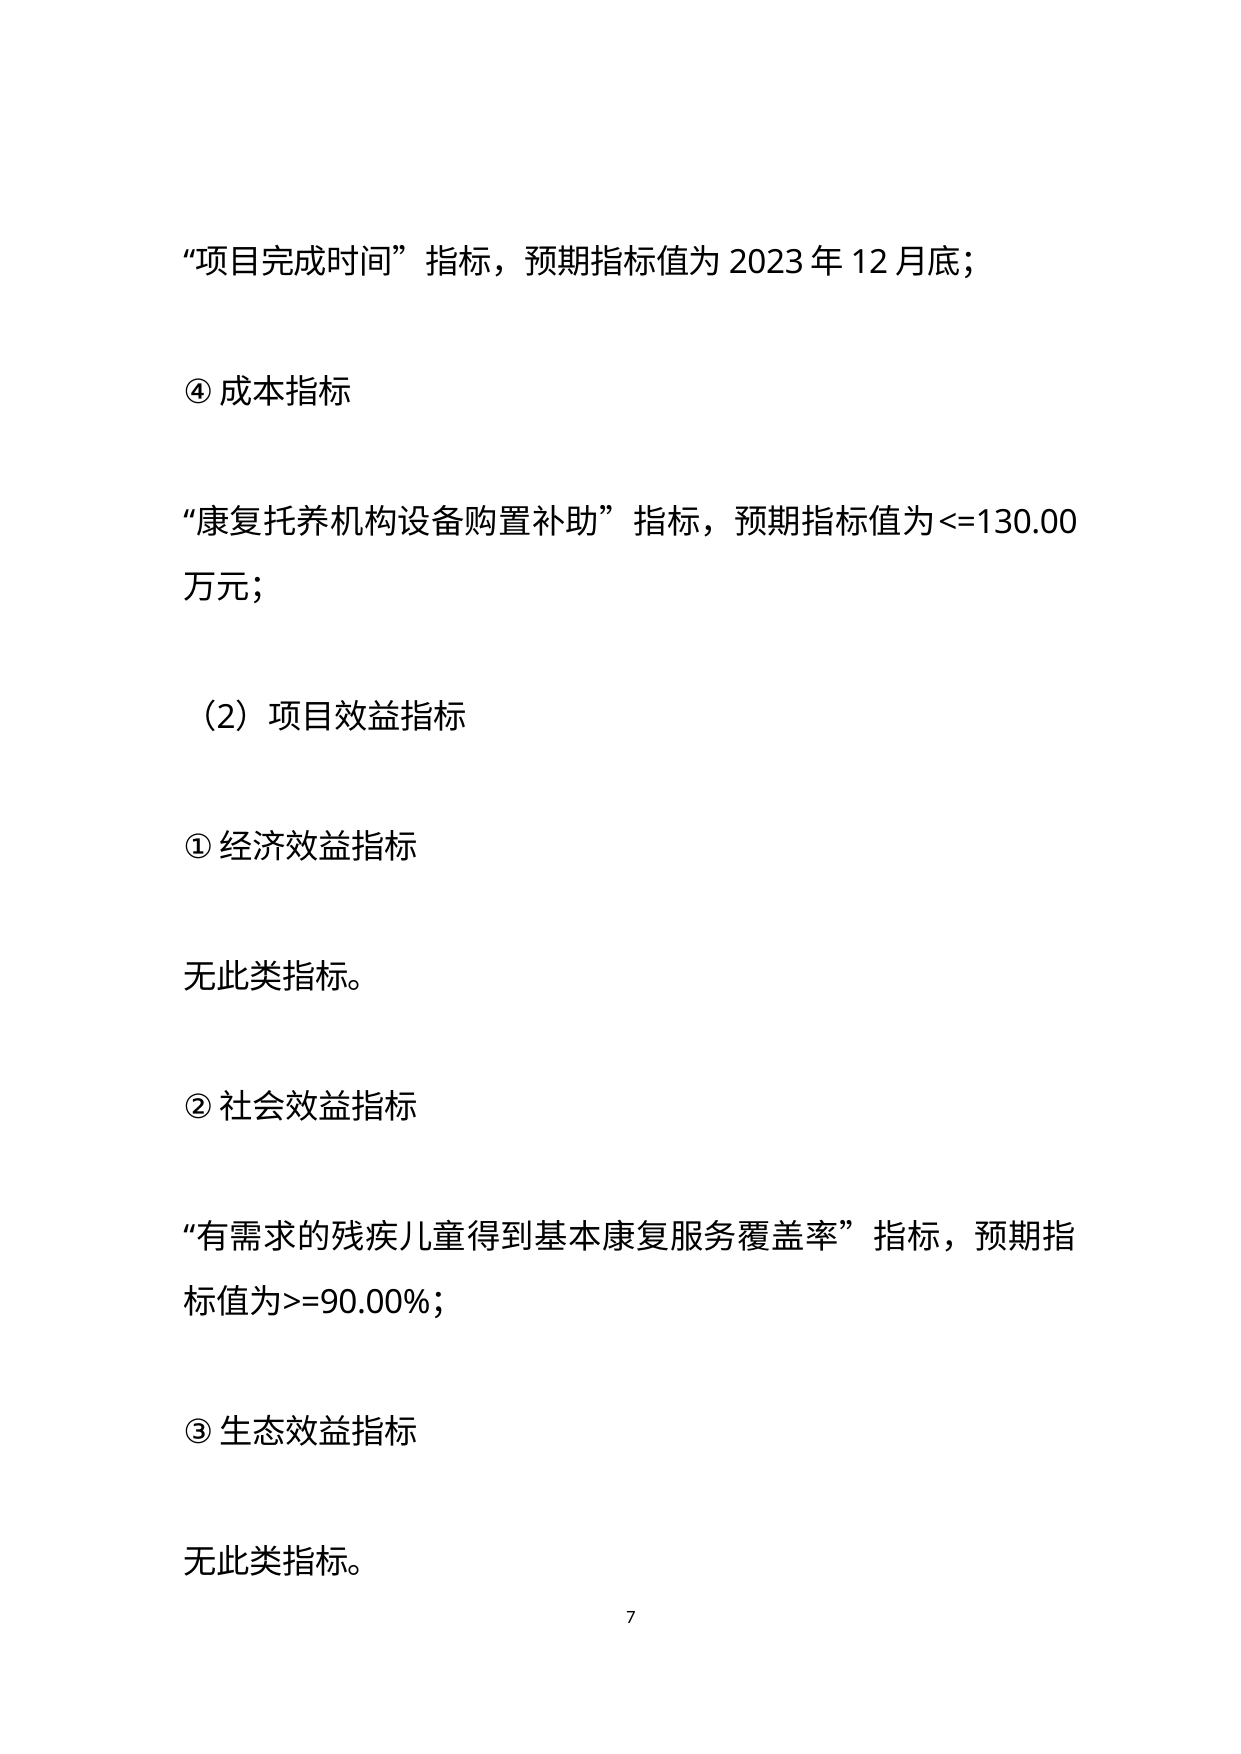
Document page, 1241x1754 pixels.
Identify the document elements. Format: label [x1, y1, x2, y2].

text [183, 162, 1078, 1592]
